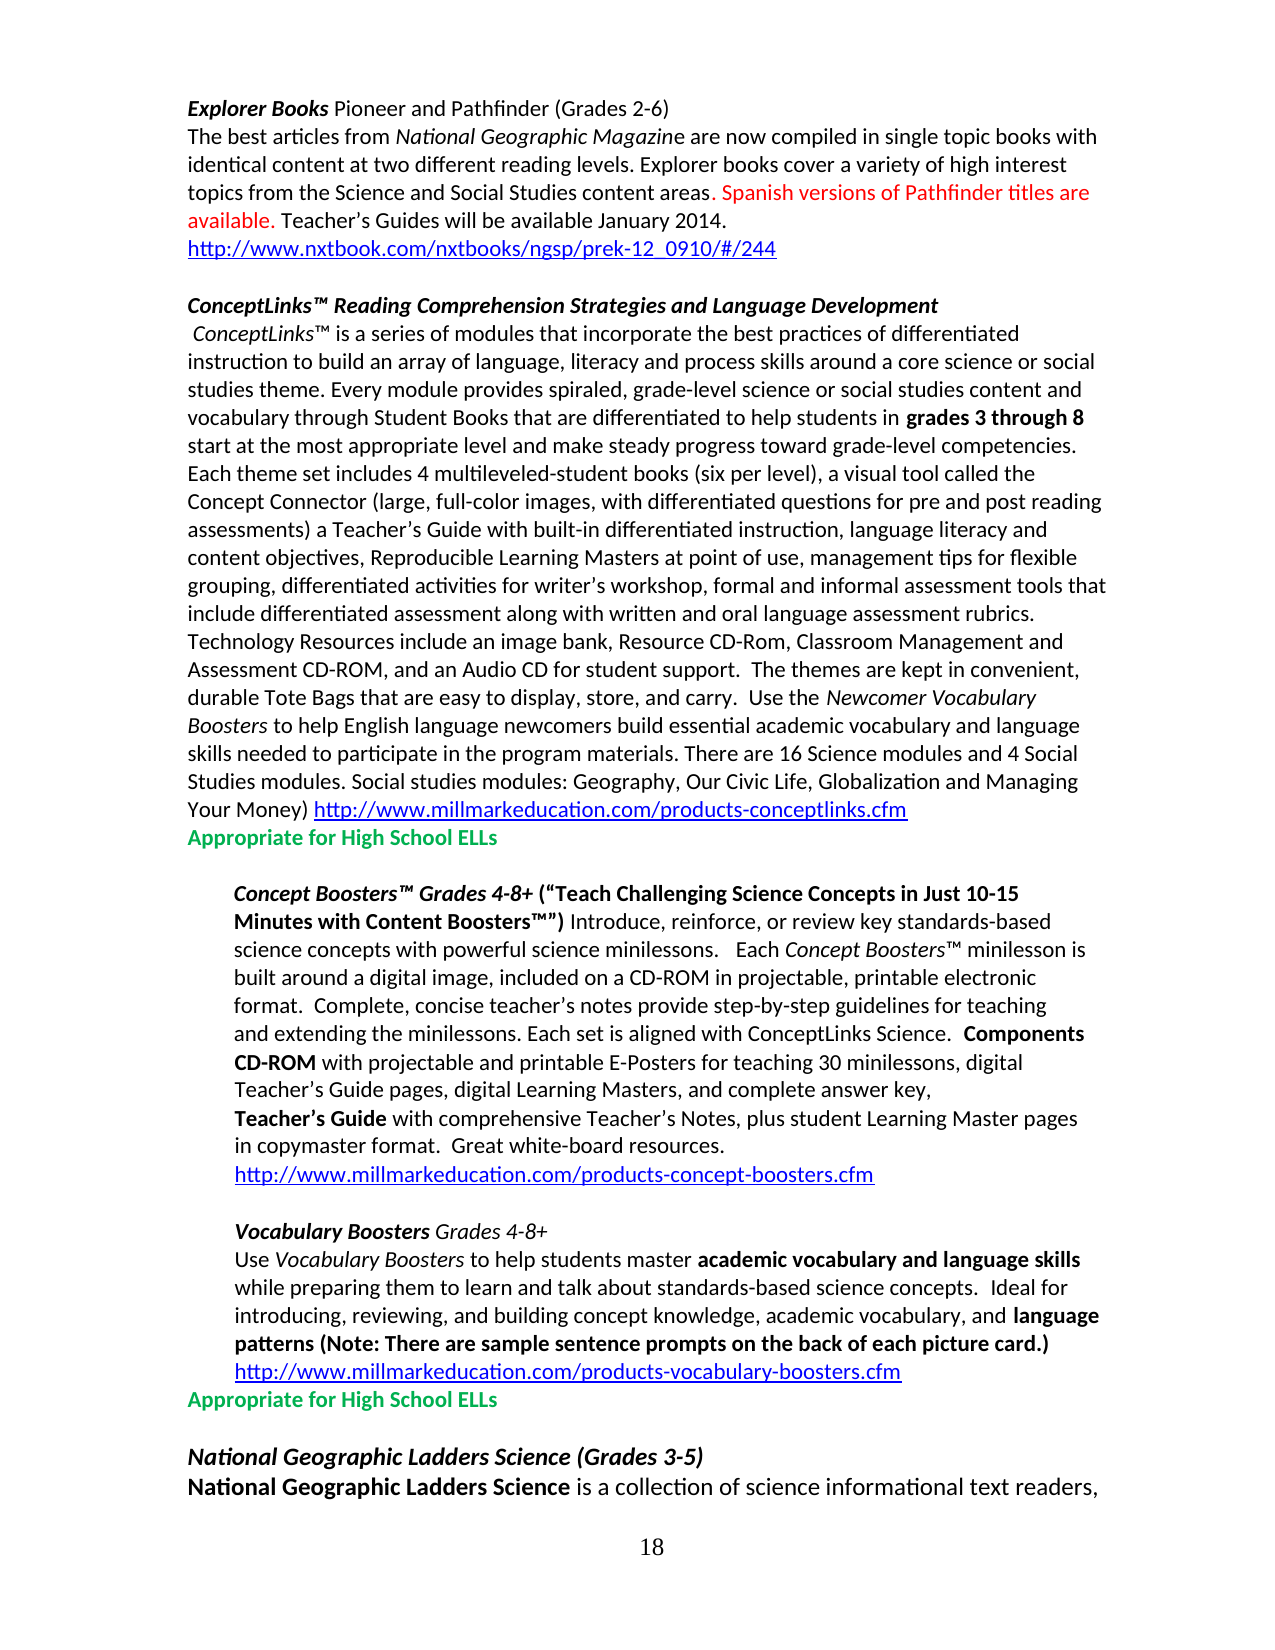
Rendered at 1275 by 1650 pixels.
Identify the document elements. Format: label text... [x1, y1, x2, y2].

table_cell CD-ROM with projectable and printable E-Posters for teaching 30 minilessons, digital Teacher’s Guide pages, digital Learning Masters, and complete answer key, [188, 1048, 1087, 1104]
text Explorer Books Pioneer and Pathfinder (Grades 2-6) The best articles from National Geographic Magazine are now compiled in single topic books with identical content at two different reading levels. Explorer books cover a variety of high interest topics from the Science and Social Studies content areas. Spanish versions of Pathfinder titles are available. Teacher’s Guides will be available January 2014. http://www.nxtbook.com/nxtbooks/ngsp/prek-12_0910/#/244 [187, 94, 1116, 262]
text Use Vocabulary Boosters to help students master academic vocabulary and language skills while preparing them to learn and talk about standards-based science concepts. Ideal for introducing, reviewing, and building concept knowledge, academic vocabulary, and language patterns (Note: There are sample sentence prompts on the back of each picture card.) [234, 1245, 1116, 1357]
text ConceptLinks™ Reading Comprehension Strategies and Language Development [187, 291, 1116, 319]
table_header Concept Boosters™ Grades 4-8+ (“Teach Challenging Science Concepts in Just 10-15 Minutes with Content Boosters™”) Introduce, reinforce, or review key standards-based science concepts with powerful science minilessons. Each Concept Boosters™ minilesson is built around a digital image, included on a CD-ROM in projectable, printable electronic format. Complete, concise teacher’s notes provide step-by-step guidelines for teaching and extending the minilessons. Each set is aligned with ConceptLinks Science. Components [188, 851, 1087, 1048]
text Appropriate for High School ELLs [187, 1385, 1116, 1413]
text http://www.millmarkeducation.com/products-vocabulary-boosters.cfm [187, 1357, 1116, 1385]
text Appropriate for High School ELLs [187, 823, 1116, 851]
subtitle Vocabulary Boosters Grades 4-8+ [234, 1217, 1116, 1245]
text ConceptLinks™ is a series of modules that incorporate the best practices of differentiated instruction to build an array of language, literacy and process skills around a core science or social studies theme. Every module provides spiraled, grade-level science or social studies content and vocabulary through Student Books that are differentiated to help students in grades 3 through 8 start at the most appropriate level and make steady progress toward grade-level competencies. Each theme set includes 4 multileveled-student books (six per level), a visual tool called the Concept Connector (large, full-color images, with differentiated questions for pre and post reading assessments) a Teacher’s Guide with built-in differentiated instruction, language literacy and content objectives, Reproducible Learning Masters at point of use, management tips for flexible grouping, differentiated activities for writer’s workshop, formal and informal assessment tools that include differentiated assessment along with written and oral language assessment rubrics. Technology Resources include an image bank, Resource CD-Rom, Classroom Management and Assessment CD-ROM, and an Audio CD for student support. The themes are kept in convenient, durable Tote Bags that are easy to display, store, and carry. Use the Newcomer Vocabulary Boosters to help English language newcomers build essential academic vocabulary and language skills needed to participate in the program materials. There are 16 Science modules and 4 Social Studies modules. Social studies modules: Geography, Our Civic Life, Globalization and Managing Your Money) http://www.millmarkeducation.com/products-conceptlinks.cfm [187, 319, 1116, 823]
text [187, 1441, 1116, 1502]
table_cell Teacher’s Guide with comprehensive Teacher’s Notes, plus student Learning Master pages in copymaster format. Great white-board resources. http://www.millmarkeducation.com/products-concept-boosters.cfm [188, 1104, 1087, 1188]
